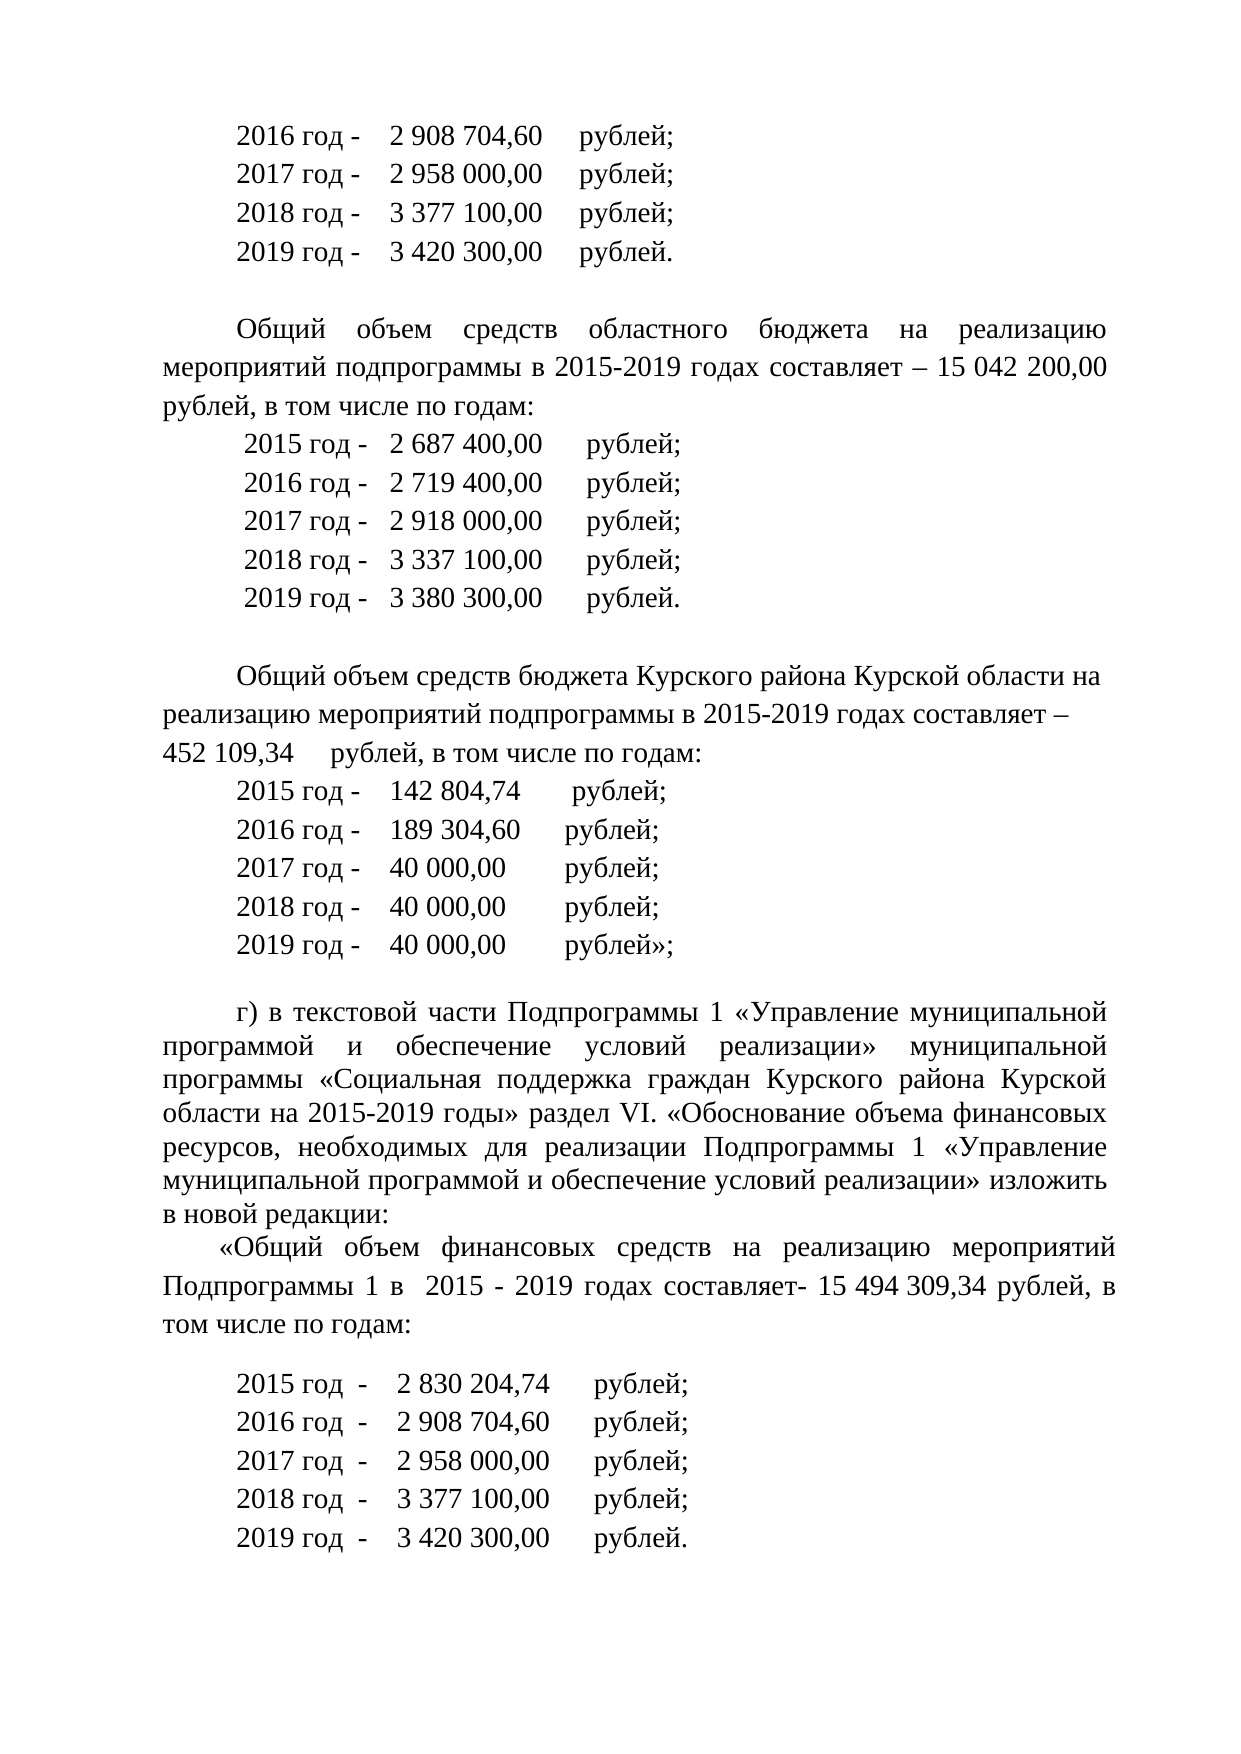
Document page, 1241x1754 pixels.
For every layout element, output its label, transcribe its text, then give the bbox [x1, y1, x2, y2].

text 2019 год - 3 420 300,00 рублей. [162, 234, 1107, 267]
text Общий объем средств областного бюджета на реализацию мероприятий подпрограммы в 2015-2019 годах составляет – 15 042 200,00 рублей, в том числе по годам: [162, 311, 1107, 421]
text 2016 год - 2 908 704,60 рублей; [162, 118, 1107, 152]
text 2015 год - 2 687 400,00 рублей; [162, 426, 1107, 460]
text г) в текстовой части Подпрограммы 1 «Управление муниципальной программой и обеспечение условий реализации» муниципальной программы «Социальная поддержка граждан Курского района Курской области на 2015-2019 годы» раздел VI. «Обоснование объема финансовых ресурсов, необходимых для реализации Подпрограммы 1 «Управление муниципальной программой и обеспечение условий реализации» изложить в новой редакции: [162, 994, 1107, 1229]
text 2018 год - 3 377 100,00 рублей; [162, 1481, 1107, 1515]
text 2016 год - 189 304,60 рублей; [162, 812, 1107, 845]
text «Общий объем финансовых средств на реализацию мероприятий Подпрограммы 1 в 2015 - 2019 годах составляет- 15 494 309,34 рублей, в том числе по годам: [162, 1229, 1116, 1340]
text 2018 год - 3 337 100,00 рублей; [162, 542, 1107, 576]
text 2016 год - 2 908 704,60 рублей; [162, 1404, 1107, 1438]
text 2017 год - 2 958 000,00 рублей; [162, 157, 1107, 190]
text 2017 год - 40 000,00 рублей; [162, 850, 1107, 884]
text 2015 год - 142 804,74 рублей; [162, 773, 1107, 807]
text 2019 год - 3 420 300,00 рублей. [162, 1520, 1107, 1553]
text Общий объем средств бюджета Курского района Курской области на реализацию мероприятий подпрограммы в 2015-2019 годах составляет – 452 109,34 рублей, в том числе по годам: [162, 658, 1107, 768]
text 2017 год - 2 918 000,00 рублей; [162, 503, 1107, 537]
text 2017 год - 2 958 000,00 рублей; [162, 1443, 1107, 1476]
text 2018 год - 40 000,00 рублей; [162, 889, 1107, 922]
text 2018 год - 3 377 100,00 рублей; [162, 195, 1107, 229]
text 2019 год - 3 380 300,00 рублей. [162, 581, 1107, 614]
text 2016 год - 2 719 400,00 рублей; [162, 465, 1107, 498]
text 2019 год - 40 000,00 рублей»; [162, 927, 1107, 961]
text 2015 год - 2 830 204,74 рублей; [162, 1366, 1107, 1399]
